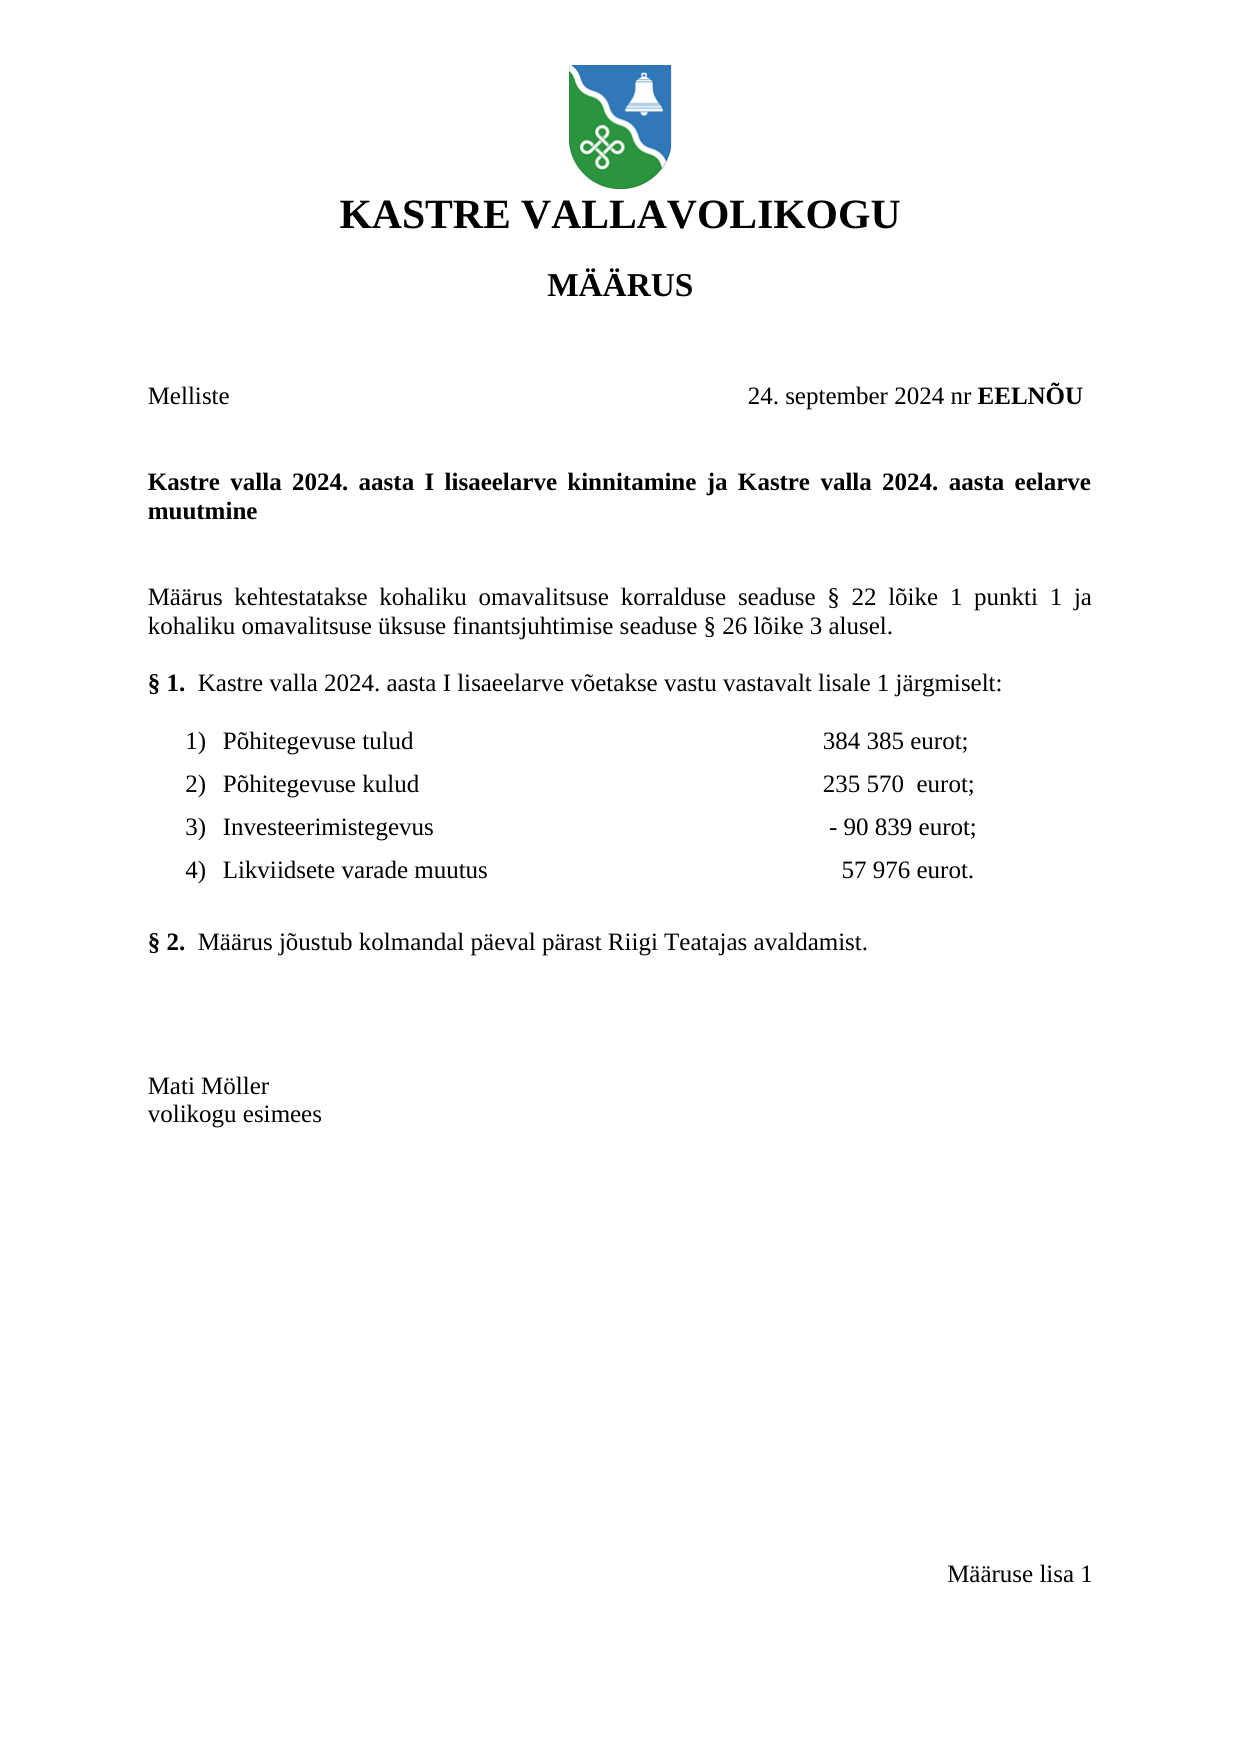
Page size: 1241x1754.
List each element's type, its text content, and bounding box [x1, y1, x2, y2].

list Investeerimistegevus - 90 839 eurot; [185, 812, 1093, 841]
text Määrus kehtestatakse kohaliku omavalitsuse korralduse seaduse § 22 lõike 1 punkti 1 ja kohaliku omavalitsuse üksuse finantsjuhtimise seaduse § 26 lõike 3 alusel. [148, 582, 1093, 639]
text volikogu esimees [148, 1099, 1093, 1128]
list Likviidsete varade muutus 57 976 eurot. [185, 855, 1093, 884]
list Põhitegevuse tulud 384 385 eurot; [185, 726, 1093, 754]
text § 1. Kastre valla 2024. aasta I lisaeelarve võetakse vastu vastavalt lisale 1 järgmiselt: [148, 668, 1093, 697]
text Määruse lisa 1 [148, 1559, 1093, 1588]
text § 2. Määrus jõustub kolmandal päeval pärast Riigi Teatajas avaldamist. [148, 927, 1093, 956]
picture [569, 65, 672, 189]
text Kastre valla 2024. aasta I lisaeelarve kinnitamine ja Kastre valla 2024. aasta eelarve muutmine [148, 467, 1093, 524]
text Mati Möller [148, 1071, 1093, 1099]
text Melliste 24. september 2024 nr EELNÕU [148, 381, 1093, 409]
list Põhitegevuse kulud 235 570 eurot; [185, 769, 1093, 798]
text MÄÄRUS [148, 266, 1093, 304]
